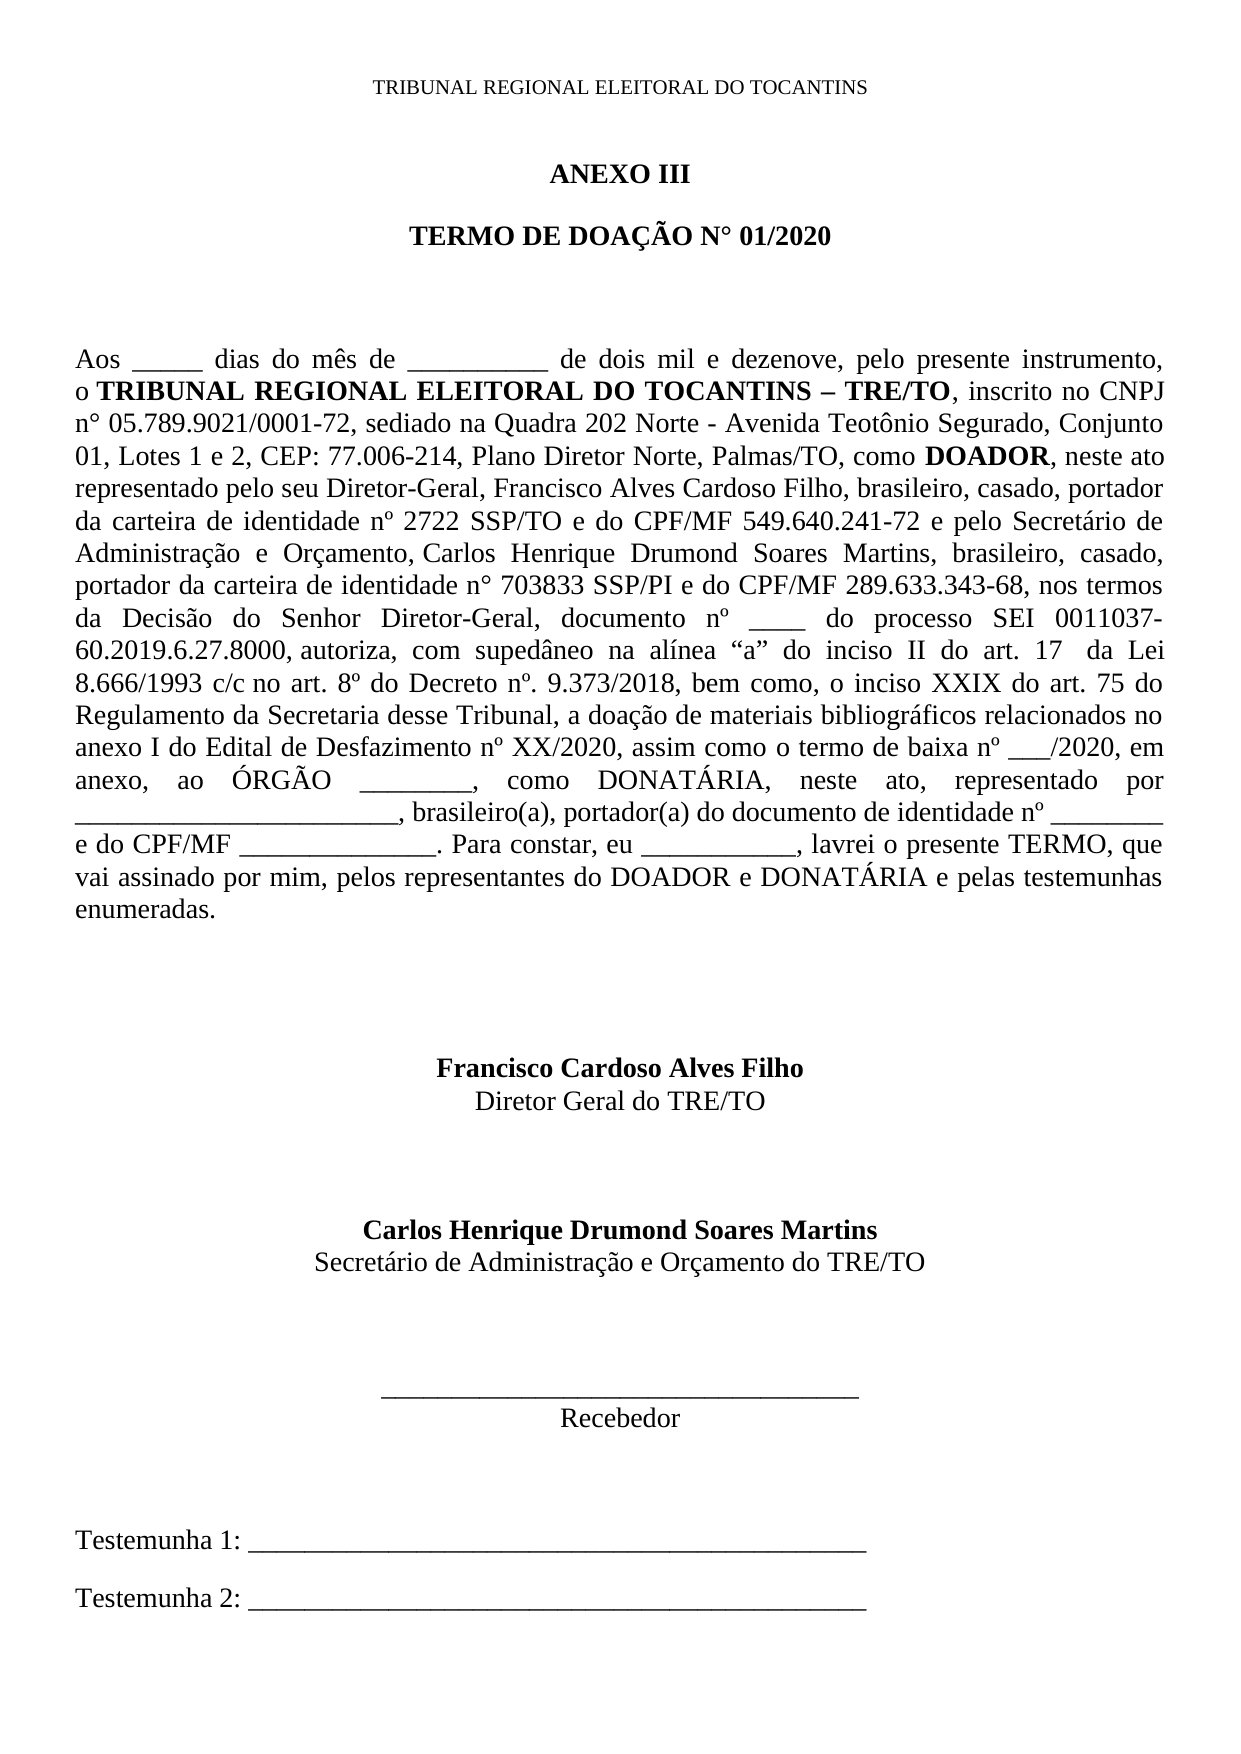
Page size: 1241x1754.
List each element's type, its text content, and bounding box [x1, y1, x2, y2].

text Recebedor [75, 1401, 1165, 1433]
text Testemunha 2: ____________________________________________ [75, 1581, 1165, 1613]
text TERMO DE DOAÇÃO N° 01/2020 [75, 218, 1165, 251]
text ANEXO III [75, 157, 1165, 189]
text __________________________________ [75, 1369, 1165, 1401]
text Carlos Henrique Drumond Soares Martins [75, 1213, 1165, 1246]
text Testemunha 1: ____________________________________________ [75, 1523, 1165, 1556]
text Francisco Cardoso Alves Filho [75, 1051, 1165, 1083]
text TRIBUNAL REGIONAL ELEITORAL DO TOCANTINS [75, 75, 1165, 99]
text Secretário de Administração e Orçamento do TRE/TO [75, 1246, 1165, 1278]
text Diretor Geral do TRE/TO [75, 1083, 1165, 1116]
text Aos _____ dias do mês de __________ de dois mil e dezenove, pelo presente instrumento, o TRIBUNAL REGIONAL ELEITORAL DO TOCANTINS – TRE/TO, inscrito no CNPJ n° 05.789.9021/0001-72, sediado na Quadra 202 Norte - Avenida Teotônio Segurado, Conjunto 01, Lotes 1 e 2, CEP: 77.006-214, Plano Diretor Norte, Palmas/TO, como DOADOR, neste ato representado pelo seu Diretor-Geral, Francisco Alves Cardoso Filho, brasileiro, casado, portador da carteira de identidade nº 2722 SSP/TO e do CPF/MF 549.640.241-72 e pelo Secretário de Administração e Orçamento, Carlos Henrique Drumond Soares Martins, brasileiro, casado, portador da carteira de identidade n° 703833 SSP/PI e do CPF/MF 289.633.343-68, nos termos da Decisão do Senhor Diretor-Geral, documento nº ____ do processo SEI 0011037-60.2019.6.27.8000, autoriza, com supedâneo na alínea “a” do inciso II do art. 17 da Lei 8.666/1993 c/c no art. 8º do Decreto nº. 9.373/2018, bem como, o inciso XXIX do art. 75 do Regulamento da Secretaria desse Tribunal, a doação de materiais bibliográficos relacionados no anexo I do Edital de Desfazimento nº XX/2020, assim como o termo de baixa nº ___/2020, em anexo, ao ÓRGÃO ________, como DONATÁRIA, neste ato, representado por _______________________, brasileiro(a), portador(a) do documento de identidade nº ________ e do CPF/MF ______________. Para constar, eu ___________, lavrei o presente TERMO, que vai assinado por mim, pelos representantes do DOADOR e DONATÁRIA e pelas testemunhas enumeradas. [75, 342, 1165, 925]
